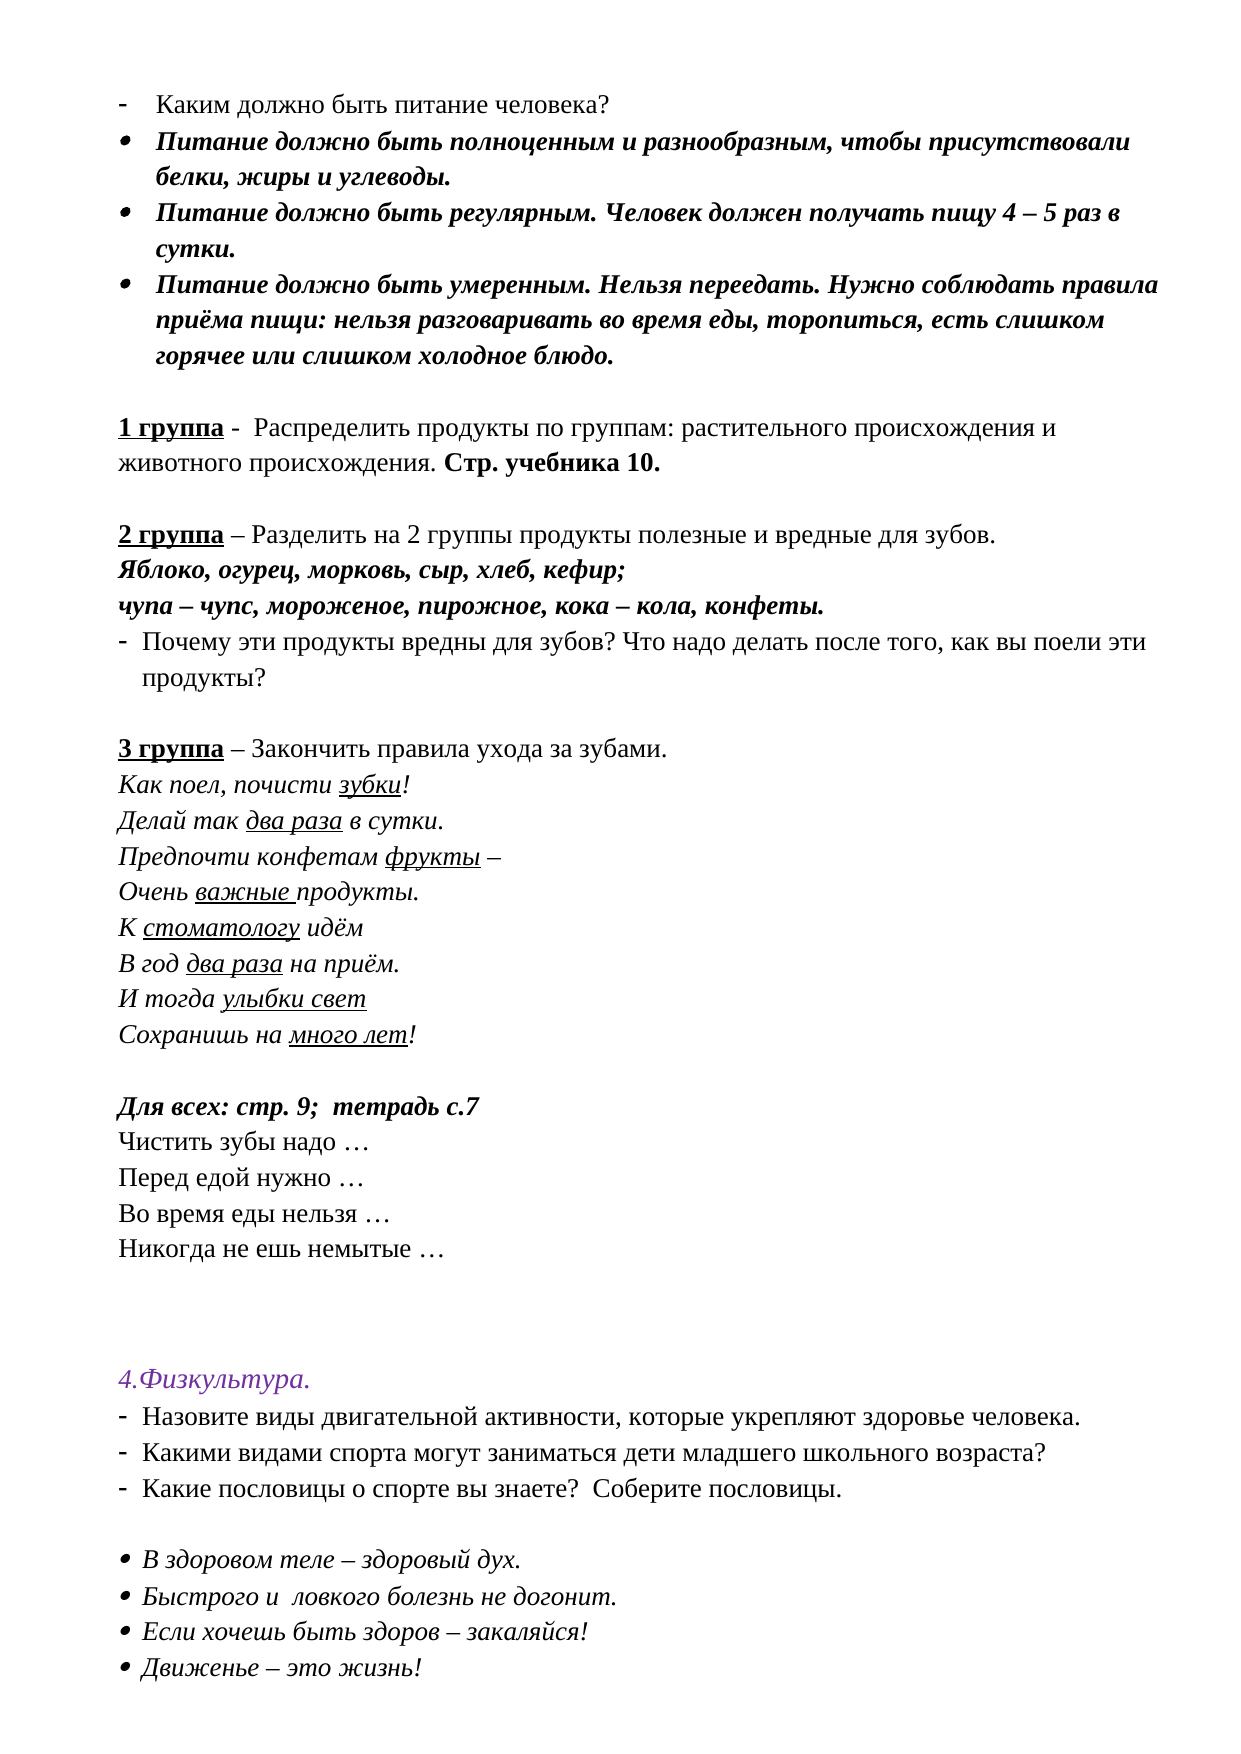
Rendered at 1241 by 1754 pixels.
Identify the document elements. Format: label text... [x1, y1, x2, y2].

text В год два раза на приём. [118, 947, 1181, 978]
text Для всех: стр. 9; тетрадь с.7 [118, 1090, 1181, 1121]
text Делай так два раза в сутки. [118, 804, 1181, 835]
text 1 группа - Распределить продукты по группам: растительного происхождения и животного происхождения. Стр. учебника 10. [118, 411, 1181, 478]
text Перед едой нужно … [118, 1161, 1181, 1192]
text Очень важные продукты. [118, 875, 1181, 906]
text чупа – чупс, мороженое, пирожное, кока – кола, конфеты. [118, 589, 1181, 621]
text Чистить зубы надо … [118, 1125, 1181, 1157]
list В здоровом теле – здоровый дух. [118, 1544, 1181, 1575]
text Как поел, почисти зубки! [118, 768, 1181, 799]
text Никогда не ешь немытые … [118, 1233, 1181, 1264]
text 4.Физкультура. [118, 1362, 1181, 1395]
text Сохранишь на много лет! [118, 1018, 1181, 1049]
list Быстрого и ловкого болезнь не догонит. [118, 1579, 1181, 1611]
list Какие пословицы о спорте вы знаете? Соберите пословицы. [118, 1472, 1181, 1503]
list Питание должно быть умеренным. Нельзя переедать. Нужно соблюдать правила приёма пищи: нельзя разговаривать во время еды, торопиться, есть слишком горячее или слишком холодное блюдо. [118, 268, 1181, 370]
text 2 группа – Разделить на 2 группы продукты полезные и вредные для зубов. [118, 518, 1181, 549]
list Движенье – это жизнь! [118, 1651, 1181, 1683]
text 3 группа – Закончить правила ухода за зубами. [118, 732, 1181, 763]
text И тогда улыбки свет [118, 982, 1181, 1014]
list Какими видами спорта могут заниматься дети младшего школьного возраста? [118, 1436, 1181, 1467]
text Во время еды нельзя … [118, 1197, 1181, 1228]
list Почему эти продукты вредны для зубов? Что надо делать после того, как вы поели эти продукты? [118, 625, 1181, 692]
text К стоматологу идём [118, 911, 1181, 942]
list Если хочешь быть здоров – закаляйся! [118, 1616, 1181, 1647]
text Яблоко, огурец, морковь, сыр, хлеб, кефир; [118, 554, 1181, 585]
list Каким должно быть питание человека? [118, 89, 1181, 120]
text Предпочти конфетам фрукты – [118, 839, 1181, 871]
list Питание должно быть полноценным и разнообразным, чтобы присутствовали белки, жиры и углеводы. [118, 124, 1181, 192]
list Питание должно быть регулярным. Человек должен получать пищу 4 – 5 раз в сутки. [118, 196, 1181, 263]
list Назовите виды двигательной активности, которые укрепляют здоровье человека. [118, 1400, 1181, 1431]
